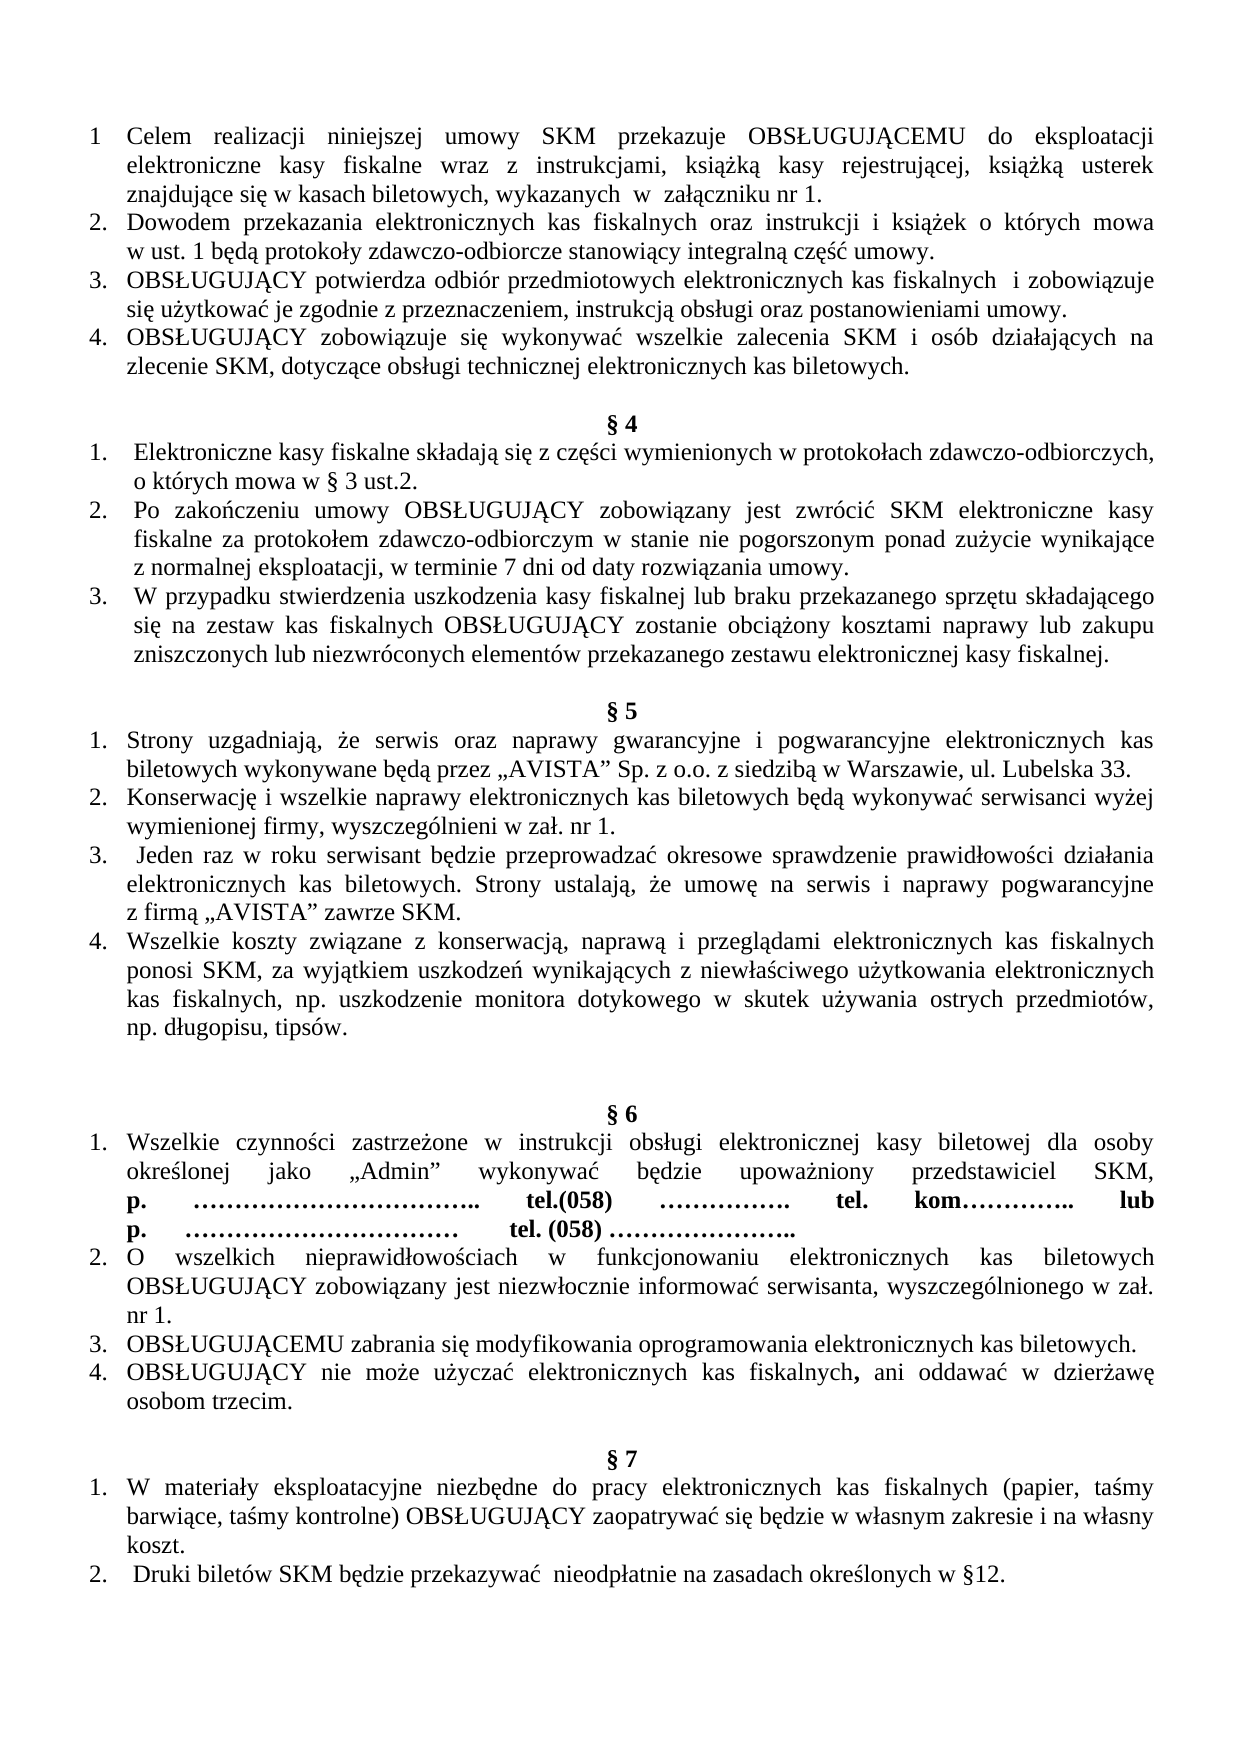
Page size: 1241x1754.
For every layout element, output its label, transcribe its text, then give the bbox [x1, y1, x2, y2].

text § 7 [89, 1444, 1155, 1472]
list Elektroniczne kasy fiskalne składają się z części wymienionych w protokołach zdawczo-odbiorczych, o których mowa w § 3 ust.2. [89, 437, 1155, 495]
list Celem realizacji niniejszej umowy SKM przekazuje OBSŁUGUJĄCEMU do eksploatacji elektroniczne kasy fiskalne wraz z instrukcjami, książką kasy rejestrującej, książką usterek znajdujące się w kasach biletowych, wykazanych w załączniku nr 1. [89, 121, 1155, 207]
list OBSŁUGUJĄCEMU zabrania się modyfikowania oprogramowania elektronicznych kas biletowych. [89, 1329, 1155, 1357]
list Druki biletów SKM będzie przekazywać nieodpłatnie na zasadach określonych w §12. [89, 1559, 1155, 1587]
list Jeden raz w roku serwisant będzie przeprowadzać okresowe sprawdzenie prawidłowości działania elektronicznych kas biletowych. Strony ustalają, że umowę na serwis i naprawy pogwarancyjne z firmą „AVISTA” zawrze SKM. [89, 840, 1155, 926]
list OBSŁUGUJĄCY potwierdza odbiór przedmiotowych elektronicznych kas fiskalnych i zobowiązuje się użytkować je zgodnie z przeznaczeniem, instrukcją obsługi oraz postanowieniami umowy. [89, 265, 1155, 322]
list W przypadku stwierdzenia uszkodzenia kasy fiskalnej lub braku przekazanego sprzętu składającego się na zestaw kas fiskalnych OBSŁUGUJĄCY zostanie obciążony kosztami naprawy lub zakupu zniszczonych lub niezwróconych elementów przekazanego zestawu elektronicznej kasy fiskalnej. [89, 581, 1155, 667]
list O wszelkich nieprawidłowościach w funkcjonowaniu elektronicznych kas biletowych OBSŁUGUJĄCY zobowiązany jest niezwłocznie informować serwisanta, wyszczególnionego w zał. nr 1. [89, 1242, 1155, 1329]
list OBSŁUGUJĄCY nie może użyczać elektronicznych kas fiskalnych, ani oddawać w dzierżawę osobom trzecim. [89, 1357, 1155, 1415]
list Dowodem przekazania elektronicznych kas fiskalnych oraz instrukcji i książek o których mowa w ust. 1 będą protokoły zdawczo-odbiorcze stanowiący integralną część umowy. [89, 207, 1155, 265]
text § 5 [89, 696, 1155, 725]
list Strony uzgadniają, że serwis oraz naprawy gwarancyjne i pogwarancyjne elektronicznych kas biletowych wykonywane będą przez „AVISTA” Sp. z o.o. z siedzibą w Warszawie, ul. Lubelska 33. [89, 725, 1155, 782]
list W materiały eksploatacyjne niezbędne do pracy elektronicznych kas fiskalnych (papier, taśmy barwiące, taśmy kontrolne) OBSŁUGUJĄCY zaopatrywać się będzie w własnym zakresie i na własny koszt. [89, 1472, 1155, 1559]
list OBSŁUGUJĄCY zobowiązuje się wykonywać wszelkie zalecenia SKM i osób działających na zlecenie SKM, dotyczące obsługi technicznej elektronicznych kas biletowych. [89, 322, 1155, 380]
text § 6 [89, 1099, 1155, 1127]
list Wszelkie koszty związane z konserwacją, naprawą i przeglądami elektronicznych kas fiskalnych ponosi SKM, za wyjątkiem uszkodzeń wynikających z niewłaściwego użytkowania elektronicznych kas fiskalnych, np. uszkodzenie monitora dotykowego w skutek używania ostrych przedmiotów, np. długopisu, tipsów. [89, 926, 1155, 1041]
list Po zakończeniu umowy OBSŁUGUJĄCY zobowiązany jest zwrócić SKM elektroniczne kasy fiskalne za protokołem zdawczo-odbiorczym w stanie nie pogorszonym ponad zużycie wynikające z normalnej eksploatacji, w terminie 7 dni od daty rozwiązania umowy. [89, 495, 1155, 581]
text § 4 [89, 409, 1155, 437]
list Wszelkie czynności zastrzeżone w instrukcji obsługi elektronicznej kasy biletowej dla osoby określonej jako „Admin” wykonywać będzie upoważniony przedstawiciel SKM, p. …………………………….. tel.(058) ……………. tel. kom………….. lub p. …………………………… tel. (058) ………………….. [89, 1127, 1155, 1242]
list Konserwację i wszelkie naprawy elektronicznych kas biletowych będą wykonywać serwisanci wyżej wymienionej firmy, wyszczególnieni w zał. nr 1. [89, 782, 1155, 840]
